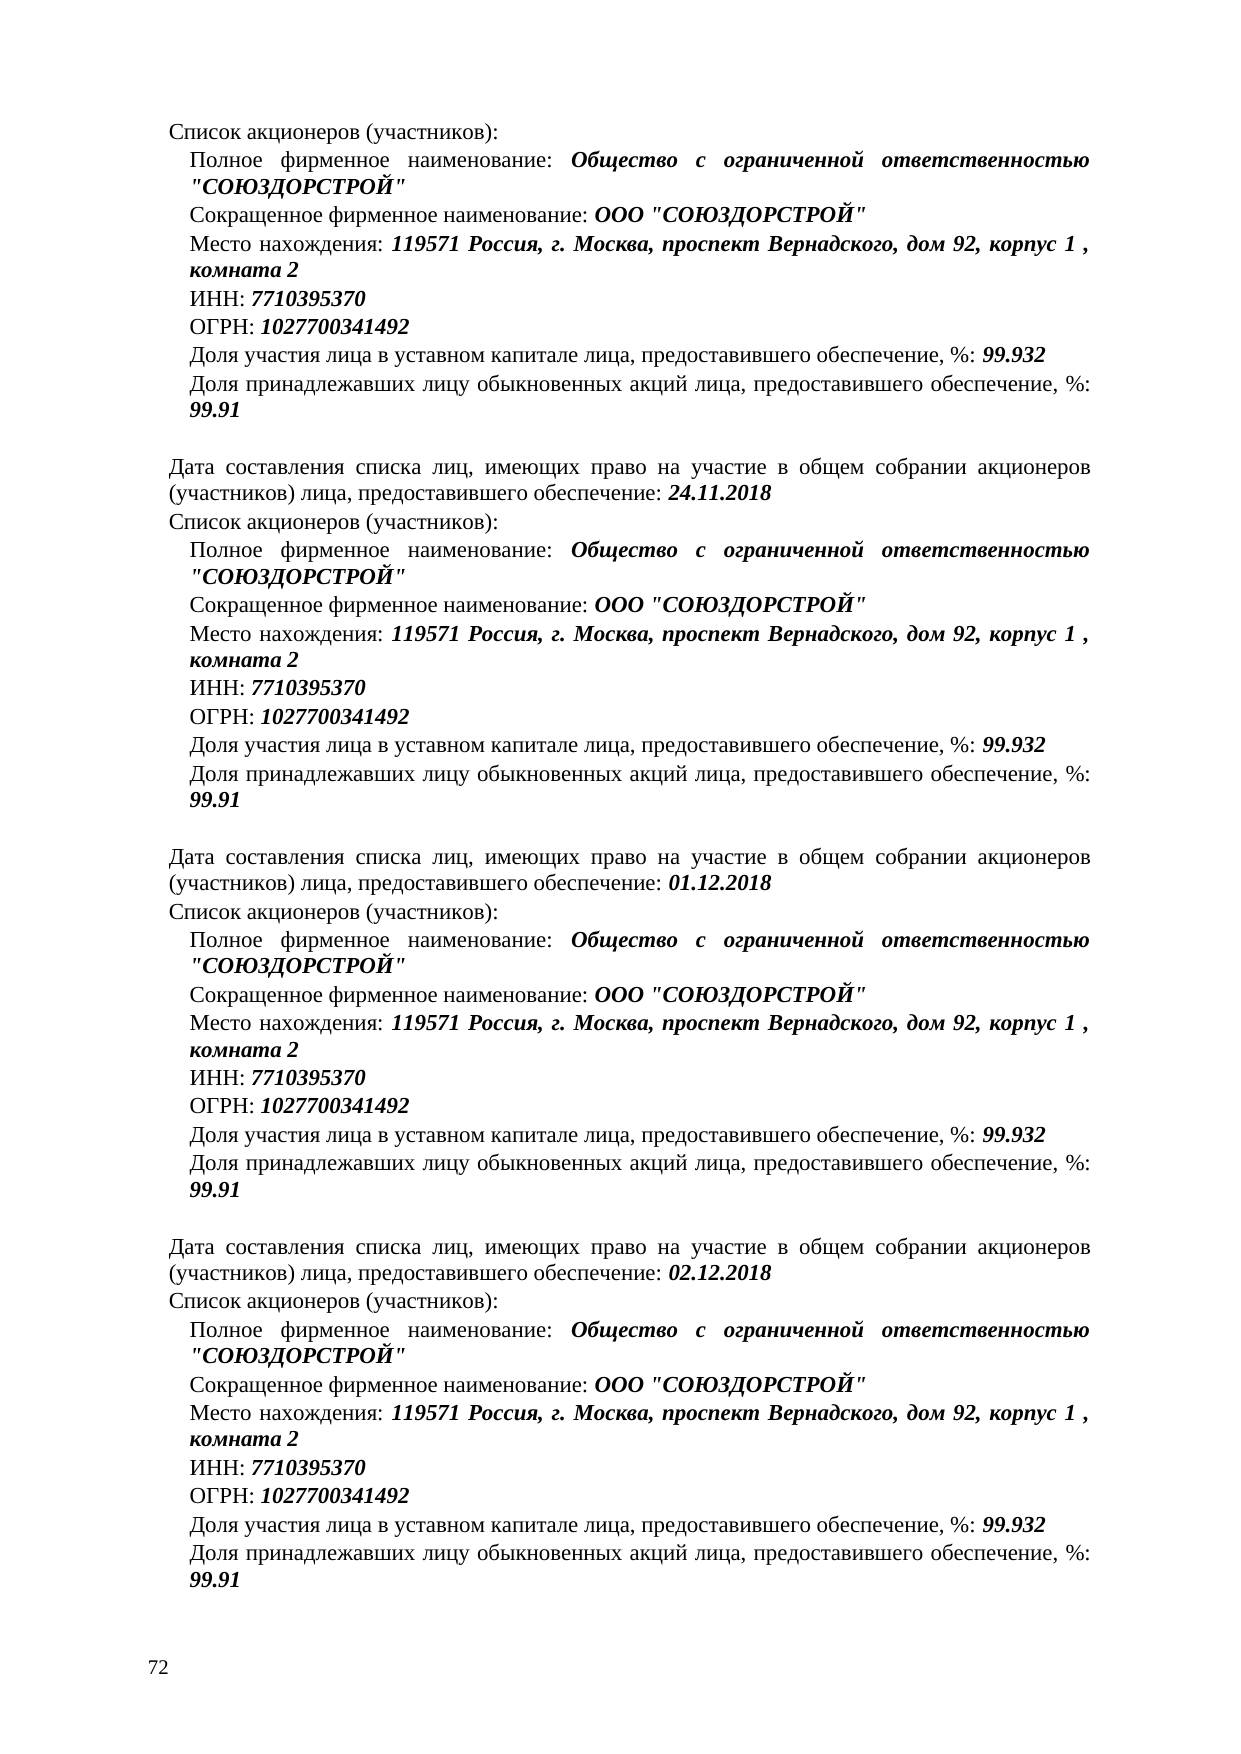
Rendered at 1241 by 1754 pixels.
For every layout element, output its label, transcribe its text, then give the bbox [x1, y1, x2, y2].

text ОГРН: 1027700341492 [189, 313, 1092, 339]
text Место нахождения: 119571 Россия, г. Москва, проспект Вернадского, дом 92, корпус 1 , комната 2 [189, 619, 1092, 672]
text ОГРН: 1027700341492 [189, 1482, 1092, 1509]
text Список акционеров (участников): [168, 118, 1092, 144]
text Сокращенное фирменное наименование: ООО "СОЮЗДОРСТРОЙ" [189, 201, 1092, 228]
text Дата составления списка лиц, имеющих право на участие в общем собрании акционеров (участников) лица, предоставившего обеспечение: 02.12.2018 [168, 1233, 1092, 1285]
text Список акционеров (участников): [168, 508, 1092, 534]
text Доля принадлежавших лицу обыкновенных акций лица, предоставившего обеспечение, %: 99.91 [189, 1149, 1092, 1202]
text Сокращенное фирменное наименование: ООО "СОЮЗДОРСТРОЙ" [189, 591, 1092, 617]
text Список акционеров (участников): [168, 1287, 1092, 1314]
text ИНН: 7710395370 [189, 674, 1092, 701]
text Место нахождения: 119571 Россия, г. Москва, проспект Вернадского, дом 92, корпус 1 , комната 2 [189, 1009, 1092, 1062]
text Дата составления списка лиц, имеющих право на участие в общем собрании акционеров (участников) лица, предоставившего обеспечение: 24.11.2018 [168, 453, 1092, 506]
text Доля участия лица в уставном капитале лица, предоставившего обеспечение, %: 99.932 [189, 1121, 1092, 1147]
text Место нахождения: 119571 Россия, г. Москва, проспект Вернадского, дом 92, корпус 1 , комната 2 [189, 1399, 1092, 1452]
text Полное фирменное наименование: Общество с ограниченной ответственностью "СОЮЗДОРСТРОЙ" [189, 1316, 1092, 1369]
text Сокращенное фирменное наименование: ООО "СОЮЗДОРСТРОЙ" [189, 1371, 1092, 1397]
text ОГРН: 1027700341492 [189, 1093, 1092, 1119]
text Доля принадлежавших лицу обыкновенных акций лица, предоставившего обеспечение, %: 99.91 [189, 760, 1092, 812]
text Список акционеров (участников): [168, 898, 1092, 924]
text Полное фирменное наименование: Общество с ограниченной ответственностью "СОЮЗДОРСТРОЙ" [189, 147, 1092, 199]
text Сокращенное фирменное наименование: ООО "СОЮЗДОРСТРОЙ" [189, 981, 1092, 1007]
text ИНН: 7710395370 [189, 1454, 1092, 1480]
text Место нахождения: 119571 Россия, г. Москва, проспект Вернадского, дом 92, корпус 1 , комната 2 [189, 230, 1092, 282]
text Доля участия лица в уставном капитале лица, предоставившего обеспечение, %: 99.932 [189, 341, 1092, 368]
text Доля принадлежавших лицу обыкновенных акций лица, предоставившего обеспечение, %: 99.91 [189, 1539, 1092, 1592]
text ИНН: 7710395370 [189, 1064, 1092, 1091]
text Доля участия лица в уставном капитале лица, предоставившего обеспечение, %: 99.932 [189, 1511, 1092, 1537]
text Доля принадлежавших лицу обыкновенных акций лица, предоставившего обеспечение, %: 99.91 [189, 370, 1092, 423]
text Полное фирменное наименование: Общество с ограниченной ответственностью "СОЮЗДОРСТРОЙ" [189, 926, 1092, 979]
text ИНН: 7710395370 [189, 284, 1092, 311]
text ОГРН: 1027700341492 [189, 703, 1092, 729]
text Доля участия лица в уставном капитале лица, предоставившего обеспечение, %: 99.932 [189, 731, 1092, 758]
text Полное фирменное наименование: Общество с ограниченной ответственностью "СОЮЗДОРСТРОЙ" [189, 536, 1092, 589]
text Дата составления списка лиц, имеющих право на участие в общем собрании акционеров (участников) лица, предоставившего обеспечение: 01.12.2018 [168, 843, 1092, 896]
